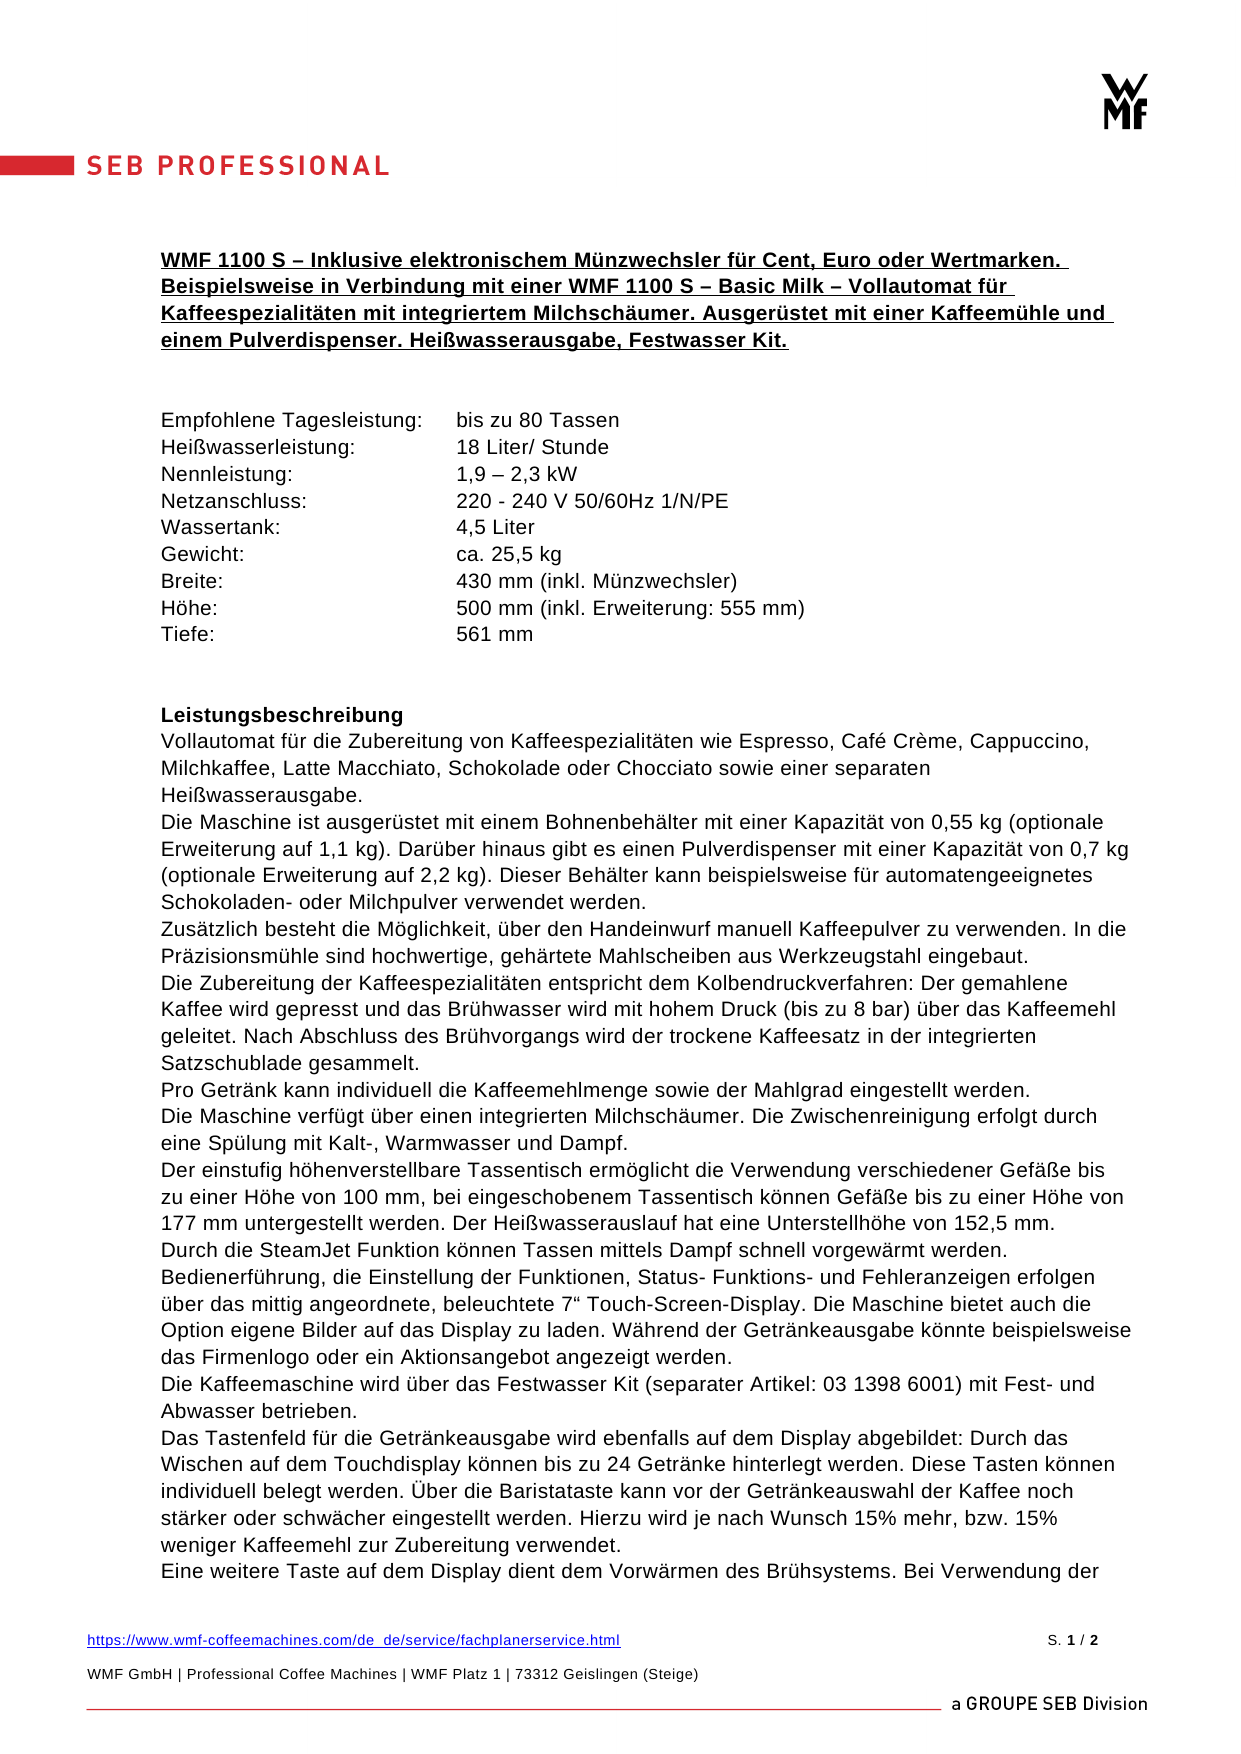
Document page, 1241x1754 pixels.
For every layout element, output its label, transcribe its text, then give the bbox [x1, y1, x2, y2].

text Das Tastenfeld für die Getränkeausgabe wird ebenfalls auf dem Display abgebildet: Durch das Wischen auf dem Touchdisplay können bis zu 24 Getränke hinterlegt werden. Diese Tasten können individuell belegt werden. Über die Baristataste kann vor der Getränkeauswahl der Kaffee noch stärker oder schwächer eingestellt werden. Hierzu wird je nach Wunsch 15% mehr, bzw. 15% weniger Kaffeemehl zur Zubereitung verwendet. [161, 1423, 1136, 1556]
text Zusätzlich besteht die Möglichkeit, über den Handeinwurf manuell Kaffeepulver zu verwenden. In die Präzisionsmühle sind hochwertige, gehärtete Mahlscheiben aus Werkzeugstahl eingebaut. [161, 914, 1136, 967]
text Tiefe: 561 mm [161, 619, 1136, 646]
text Die Maschine ist ausgerüstet mit einem Bohnenbehälter mit einer Kapazität von 0,55 kg (optionale Erweiterung auf 1,1 kg). Darüber hinaus gibt es einen Pulverdispenser mit einer Kapazität von 0,7 kg (optionale Erweiterung auf 2,2 kg). Dieser Behälter kann beispielsweise für automatengeeignetes Schokoladen- oder Milchpulver verwendet werden. [161, 807, 1136, 914]
text Bedienerführung, die Einstellung der Funktionen, Status- Funktions- und Fehleranzeigen erfolgen über das mittig angeordnete, beleuchtete 7“ Touch-Screen-Display. Die Maschine bietet auch die Option eigene Bilder auf das Display zu laden. Während der Getränkeausgabe könnte beispielsweise das Firmenlogo oder ein Aktionsangebot angezeigt werden. [161, 1262, 1136, 1369]
text Breite: 430 mm (inkl. Münzwechsler) [161, 566, 1136, 593]
text Die Maschine verfügt über einen integrierten Milchschäumer. Die Zwischenreinigung erfolgt durch eine Spülung mit Kalt-, Warmwasser und Dampf. [161, 1101, 1136, 1155]
text Wassertank: 4,5 Liter [161, 512, 1136, 539]
text Nennleistung: 1,9 – 2,3 kW [161, 459, 1136, 486]
text Empfohlene Tagesleistung: bis zu 80 Tassen [161, 405, 1136, 432]
text Heißwasserleistung: 18 Liter/ Stunde [161, 432, 1136, 459]
picture [0, 3, 1236, 187]
text Die Kaffeemaschine wird über das Festwasser Kit (separater Artikel: 03 1398 6001) mit Fest- und Abwasser betrieben. [161, 1369, 1136, 1423]
text Die Zubereitung der Kaffeespezialitäten entspricht dem Kolbendruckverfahren: Der gemahlene Kaffee wird gepresst und das Brühwasser wird mit hohem Druck (bis zu 8 bar) über das Kaffeemehl geleitet. Nach Abschluss des Brühvorgangs wird der trockene Kaffeesatz in der integrierten Satzschublade gesammelt. Pro Getränk kann individuell die Kaffeemehlmenge sowie der Mahlgrad eingestellt werden. [161, 967, 1136, 1101]
text Leistungsbeschreibung [161, 700, 1136, 727]
picture [0, 1688, 1235, 1754]
text Vollautomat für die Zubereitung von Kaffeespezialitäten wie Espresso, Café Crème, Cappuccino, Milchkaffee, Latte Macchiato, Schokolade oder Chocciato sowie einer separaten Heißwasserausgabe. [161, 727, 1136, 807]
text Netzanschluss: 220 - 240 V 50/60Hz 1/N/PE [161, 486, 1136, 512]
text Der einstufig höhenverstellbare Tassentisch ermöglicht die Verwendung verschiedener Gefäße bis zu einer Höhe von 100 mm, bei eingeschobenem Tassentisch können Gefäße bis zu einer Höhe von 177 mm untergestellt werden. Der Heißwasserauslauf hat eine Unterstellhöhe von 152,5 mm. [161, 1155, 1136, 1235]
text WMF 1100 S – Inklusive elektronischem Münzwechsler für Cent, Euro oder Wertmarken. [161, 245, 1136, 271]
text Durch die SteamJet Funktion können Tassen mittels Dampf schnell vorgewärmt werden. [161, 1235, 1136, 1262]
text Höhe: 500 mm (inkl. Erweiterung: 555 mm) [161, 593, 1136, 619]
text Beispielsweise in Verbindung mit einer WMF 1100 S – Basic Milk – Vollautomat für Kaffeespezialitäten mit integriertem Milchschäumer. Ausgerüstet mit einer Kaffeemühle und einem Pulverdispenser. Heißwasserausgabe, Festwasser Kit. [161, 271, 1136, 352]
text Eine weitere Taste auf dem Display dient dem Vorwärmen des Brühsystems. Bei Verwendung der [161, 1556, 1136, 1583]
text Gewicht: ca. 25,5 kg [161, 539, 1136, 566]
